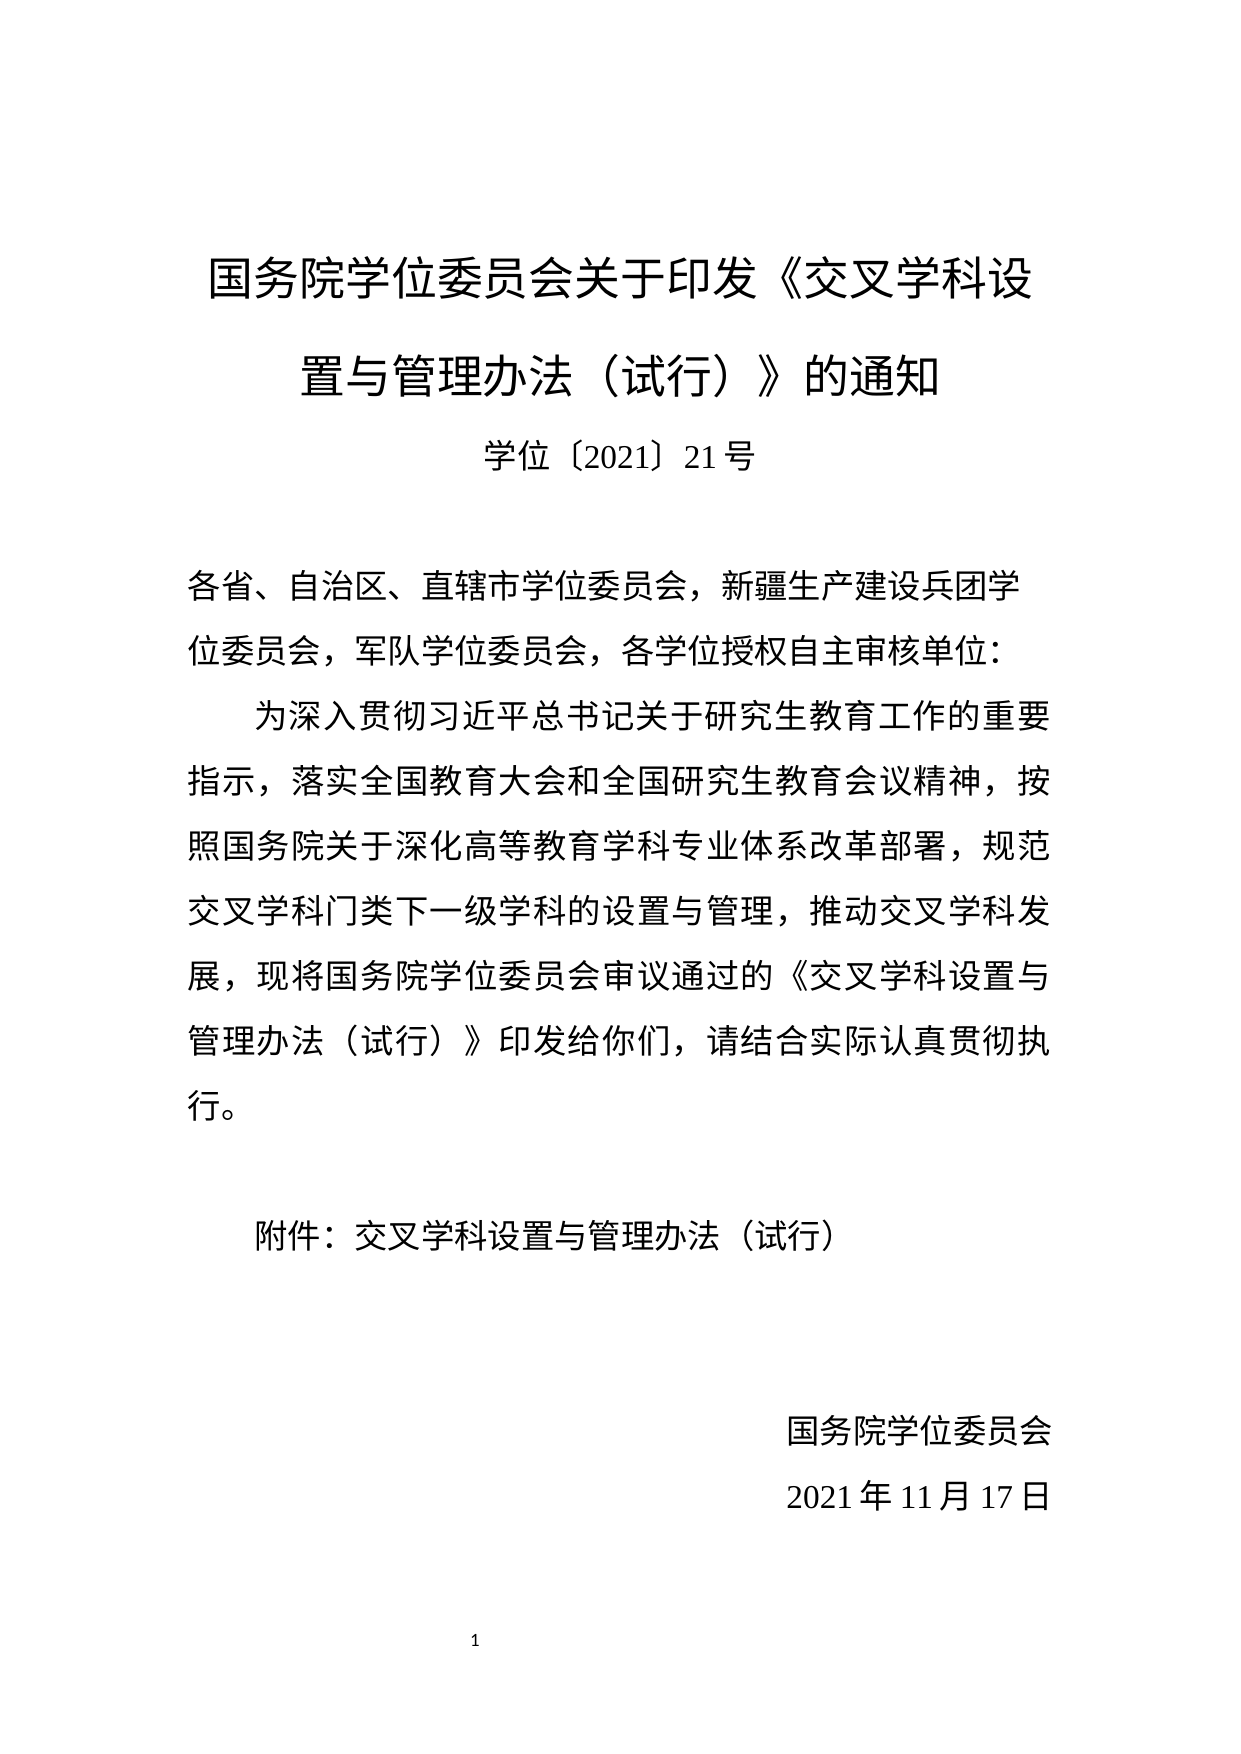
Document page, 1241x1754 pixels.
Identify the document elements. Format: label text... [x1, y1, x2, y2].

text 国务院学位委员会 [187, 1397, 1053, 1462]
text 学位〔2021〕21号 [187, 422, 1053, 487]
text 附件：交叉学科设置与管理办法（试行） [187, 1202, 1053, 1267]
subtitle 国务院学位委员会关于印发《交叉学科设置与管理办法（试行）》的通知 [187, 227, 1053, 422]
text 各省、自治区、直辖市学位委员会，新疆生产建设兵团学位委员会，军队学位委员会，各学位授权自主审核单位： [187, 552, 1053, 682]
text 2021年11月17日 [187, 1462, 1053, 1527]
text 为深入贯彻习近平总书记关于研究生教育工作的重要指示，落实全国教育大会和全国研究生教育会议精神，按照国务院关于深化高等教育学科专业体系改革部署，规范交叉学科门类下一级学科的设置与管理，推动交叉学科发展，现将国务院学位委员会审议通过的《交叉学科设置与管理办法（试行）》印发给你们，请结合实际认真贯彻执行。 [187, 682, 1053, 1137]
